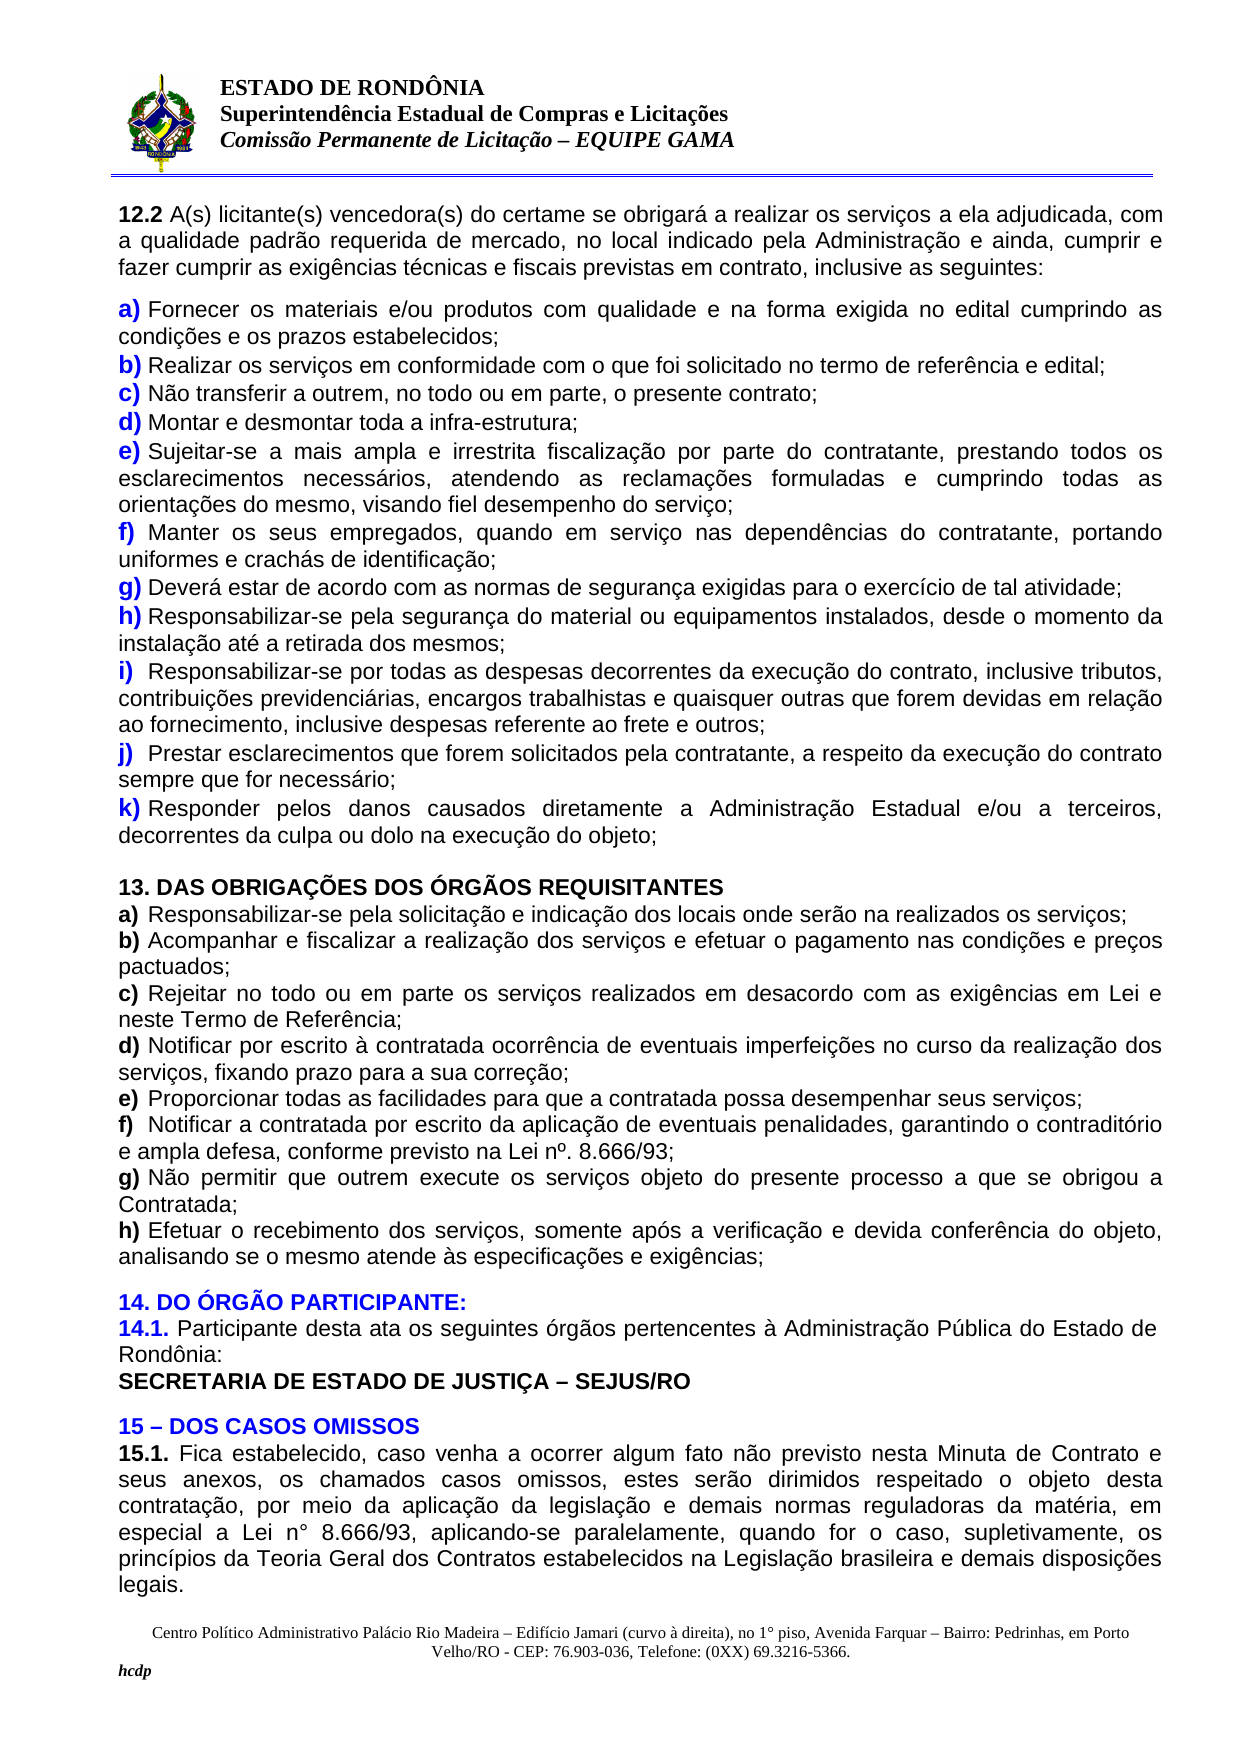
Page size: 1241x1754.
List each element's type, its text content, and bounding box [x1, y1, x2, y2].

list Não transferir a outrem, no todo ou em parte, o presente contrato; [118, 378, 1163, 407]
list Proporcionar todas as facilidades para que a contratada possa desempenhar seus serviços; [118, 1085, 1163, 1111]
text SECRETARIA DE ESTADO DE JUSTIÇA – SEJUS/RO [118, 1368, 1163, 1394]
list Responsabilizar-se pela solicitação e indicação dos locais onde serão na realizados os serviços; [118, 901, 1163, 927]
list Rejeitar no todo ou em parte os serviços realizados em desacordo com as exigências em Lei e neste Termo de Referência; [118, 980, 1163, 1032]
list Acompanhar e fiscalizar a realização dos serviços e efetuar o pagamento nas condições e preços pactuados; [118, 927, 1163, 980]
list Responder pelos danos causados diretamente a Administração Estadual e/ou a terceiros, decorrentes da culpa ou dolo na execução do objeto; [118, 793, 1163, 848]
text 14. DO ÓRGÃO PARTICIPANTE: [118, 1289, 1158, 1315]
text 15.1. Fica estabelecido, caso venha a ocorrer algum fato não previsto nesta Minuta de Contrato e seus anexos, os chamados casos omissos, estes serão dirimidos respeitado o objeto desta contratação, por meio da aplicação da legislação e demais normas reguladoras da matéria, em especial a Lei n° 8.666/93, aplicando-se paralelamente, quando for o caso, supletivamente, os princípios da Teoria Geral dos Contratos estabelecidos na Legislação brasileira e demais disposições legais. [118, 1440, 1163, 1598]
list Notificar a contratada por escrito da aplicação de eventuais penalidades, garantindo o contraditório e ampla defesa, conforme previsto na Lei nº. 8.666/93; [118, 1111, 1163, 1164]
list Notificar por escrito à contratada ocorrência de eventuais imperfeições no curso da realização dos serviços, fixando prazo para a sua correção; [118, 1032, 1163, 1085]
text 14.1. Participante desta ata os seguintes órgãos pertencentes à Administração Pública do Estado de Rondônia: [118, 1315, 1158, 1368]
text 15 – DOS CASOS OMISSOS [118, 1413, 1163, 1440]
list Sujeitar-se a mais ampla e irrestrita fiscalização por parte do contratante, prestando todos os esclarecimentos necessários, atendendo as reclamações formuladas e cumprindo todas as orientações do mesmo, visando fiel desempenho do serviço; [118, 436, 1163, 517]
list Deverá estar de acordo com as normas de segurança exigidas para o exercício de tal atividade; [118, 572, 1163, 601]
list Fornecer os materiais e/ou produtos com qualidade e na forma exigida no edital cumprindo as condições e os prazos estabelecidos; [118, 294, 1163, 349]
list Responsabilizar-se por todas as despesas decorrentes da execução do contrato, inclusive tributos, contribuições previdenciárias, encargos trabalhistas e quaisquer outras que forem devidas em relação ao fornecimento, inclusive despesas referente ao frete e outros; [118, 656, 1163, 738]
picture [125, 73, 198, 174]
list Manter os seus empregados, quando em serviço nas dependências do contratante, portando uniformes e crachás de identificação; [118, 517, 1163, 572]
text 12.2 A(s) licitante(s) vencedora(s) do certame se obrigará a realizar os serviços a ela adjudicada, com a qualidade padrão requerida de mercado, no local indicado pela Administração e ainda, cumprir e fazer cumprir as exigências técnicas e fiscais previstas em contrato, inclusive as seguintes: [118, 201, 1163, 280]
list Montar e desmontar toda a infra-estrutura; [118, 407, 1163, 436]
list Realizar os serviços em conformidade com o que foi solicitado no termo de referência e edital; [118, 349, 1163, 378]
text 13. DAS OBRIGAÇÕES DOS ÓRGÃOS REQUISITANTES [118, 874, 1163, 901]
list Prestar esclarecimentos que forem solicitados pela contratante, a respeito da execução do contrato sempre que for necessário; [118, 738, 1163, 793]
list Não permitir que outrem execute os serviços objeto do presente processo a que se obrigou a Contratada; [118, 1164, 1163, 1217]
list Efetuar o recebimento dos serviços, somente após a verificação e devida conferência do objeto, analisando se o mesmo atende às especificações e exigências; [118, 1217, 1163, 1269]
list Responsabilizar-se pela segurança do material ou equipamentos instalados, desde o momento da instalação até a retirada dos mesmos; [118, 601, 1163, 656]
